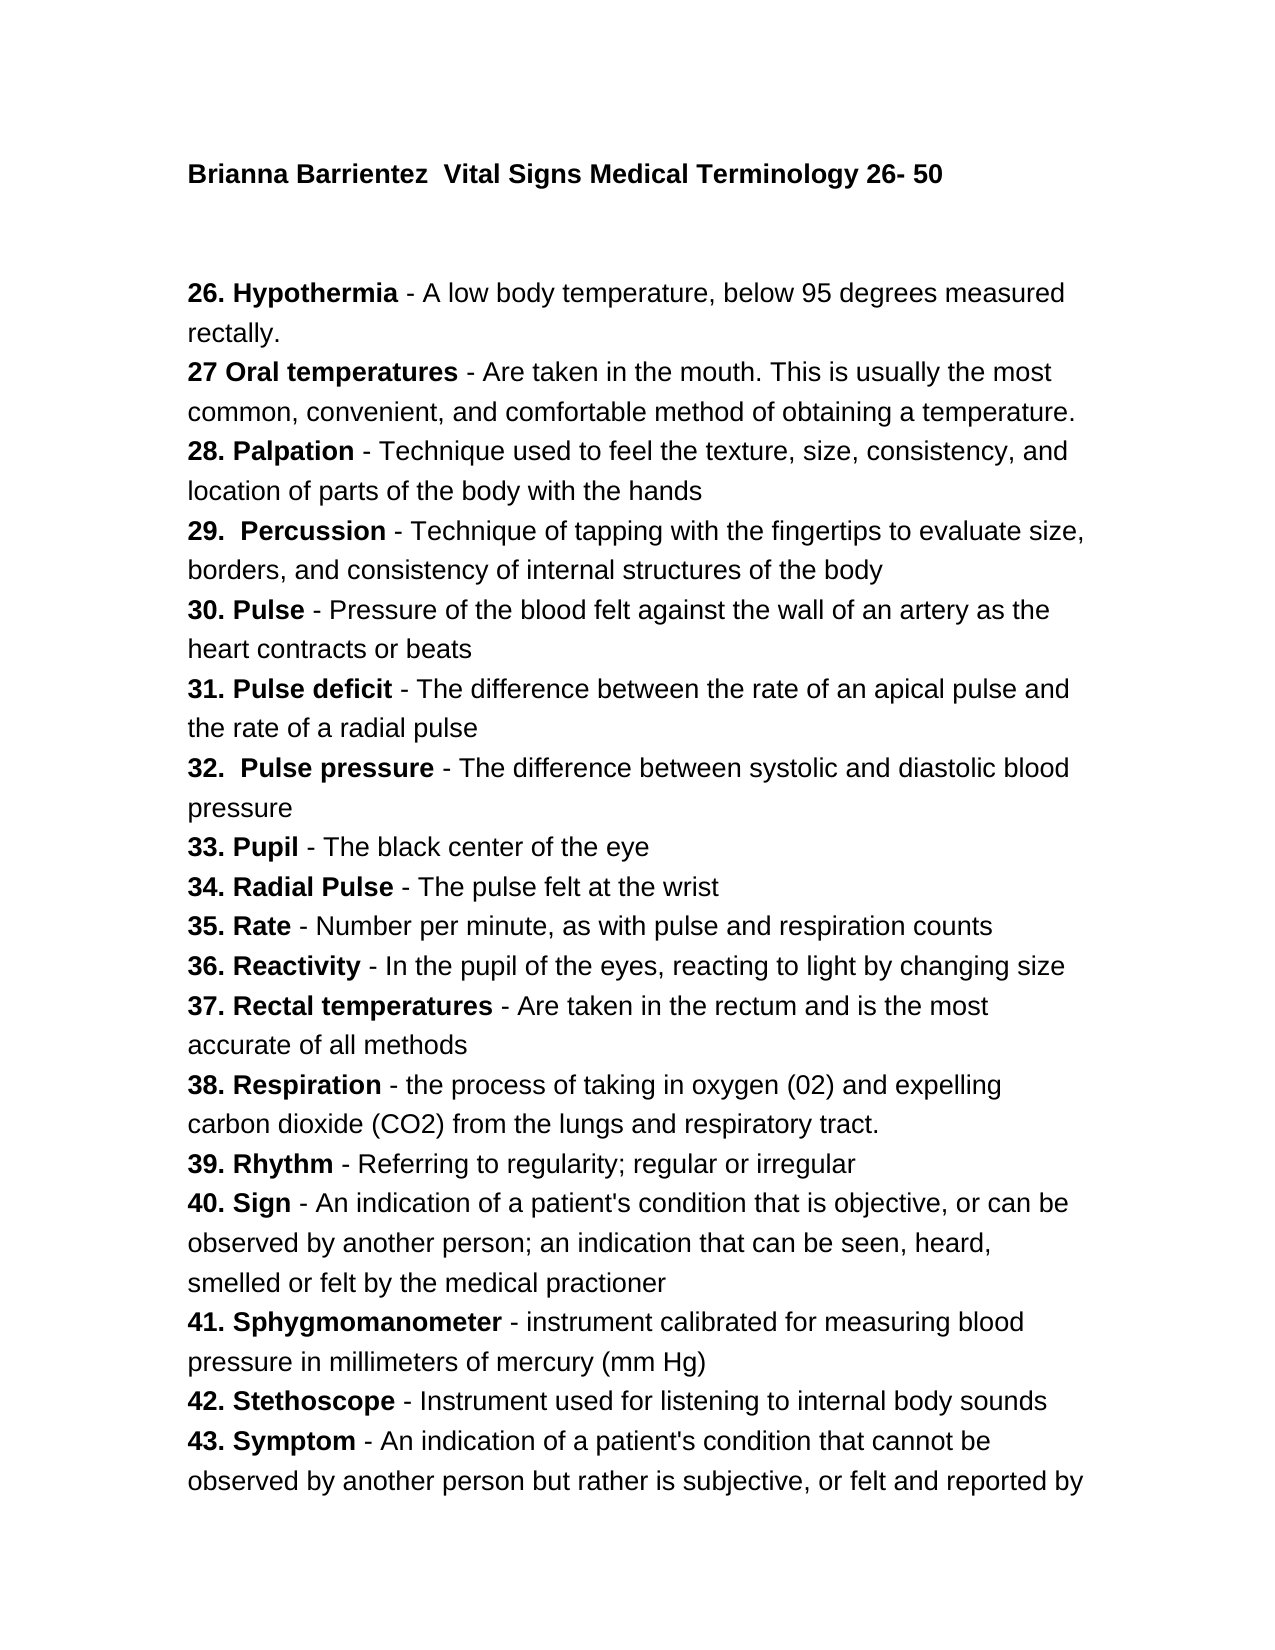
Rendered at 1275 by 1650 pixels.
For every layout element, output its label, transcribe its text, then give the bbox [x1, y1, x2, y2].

text 39. Rhythm - Referring to regularity; regular or irregular [187, 1139, 1087, 1179]
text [187, 1417, 1087, 1496]
text 30. Pulse - Pressure of the blood felt against the wall of an artery as the heart contracts or beats [187, 585, 1087, 664]
text Brianna Barrientez Vital Signs Medical Terminology 26- 50 [187, 150, 1087, 189]
text 42. Stethoscope - Instrument used for listening to internal body sounds [187, 1377, 1087, 1417]
text 32. Pulse pressure - The difference between systolic and diastolic blood pressure [187, 744, 1087, 823]
text 35. Rate - Number per minute, as with pulse and respiration counts [187, 902, 1087, 942]
text 36. Reactivity - In the pupil of the eyes, reacting to light by changing size [187, 942, 1087, 981]
text 41. Sphygmomanometer - instrument calibrated for measuring blood pressure in millimeters of mercury (mm Hg) [187, 1298, 1087, 1377]
text 29. Percussion - Technique of tapping with the fingertips to evaluate size, borders, and consistency of internal structures of the body [187, 506, 1087, 585]
text 38. Respiration - the process of taking in oxygen (02) and expelling carbon dioxide (CO2) from the lungs and respiratory tract. [187, 1060, 1087, 1139]
text 33. Pupil - The black center of the eye [187, 823, 1087, 862]
text 27 Oral temperatures - Are taken in the mouth. This is usually the most common, convenient, and comfortable method of obtaining a temperature. [187, 348, 1087, 427]
text 28. Palpation - Technique used to feel the texture, size, consistency, and location of parts of the body with the hands [187, 427, 1087, 506]
text 37. Rectal temperatures - Are taken in the rectum and is the most accurate of all methods [187, 981, 1087, 1060]
text 40. Sign - An indication of a patient's condition that is objective, or can be observed by another person; an indication that can be seen, heard, smelled or felt by the medical practioner [187, 1179, 1087, 1298]
text 34. Radial Pulse - The pulse felt at the wrist [187, 862, 1087, 902]
text 31. Pulse deficit - The difference between the rate of an apical pulse and the rate of a radial pulse [187, 664, 1087, 744]
text 26. Hypothermia - A low body temperature, below 95 degrees measured rectally. [187, 269, 1087, 348]
